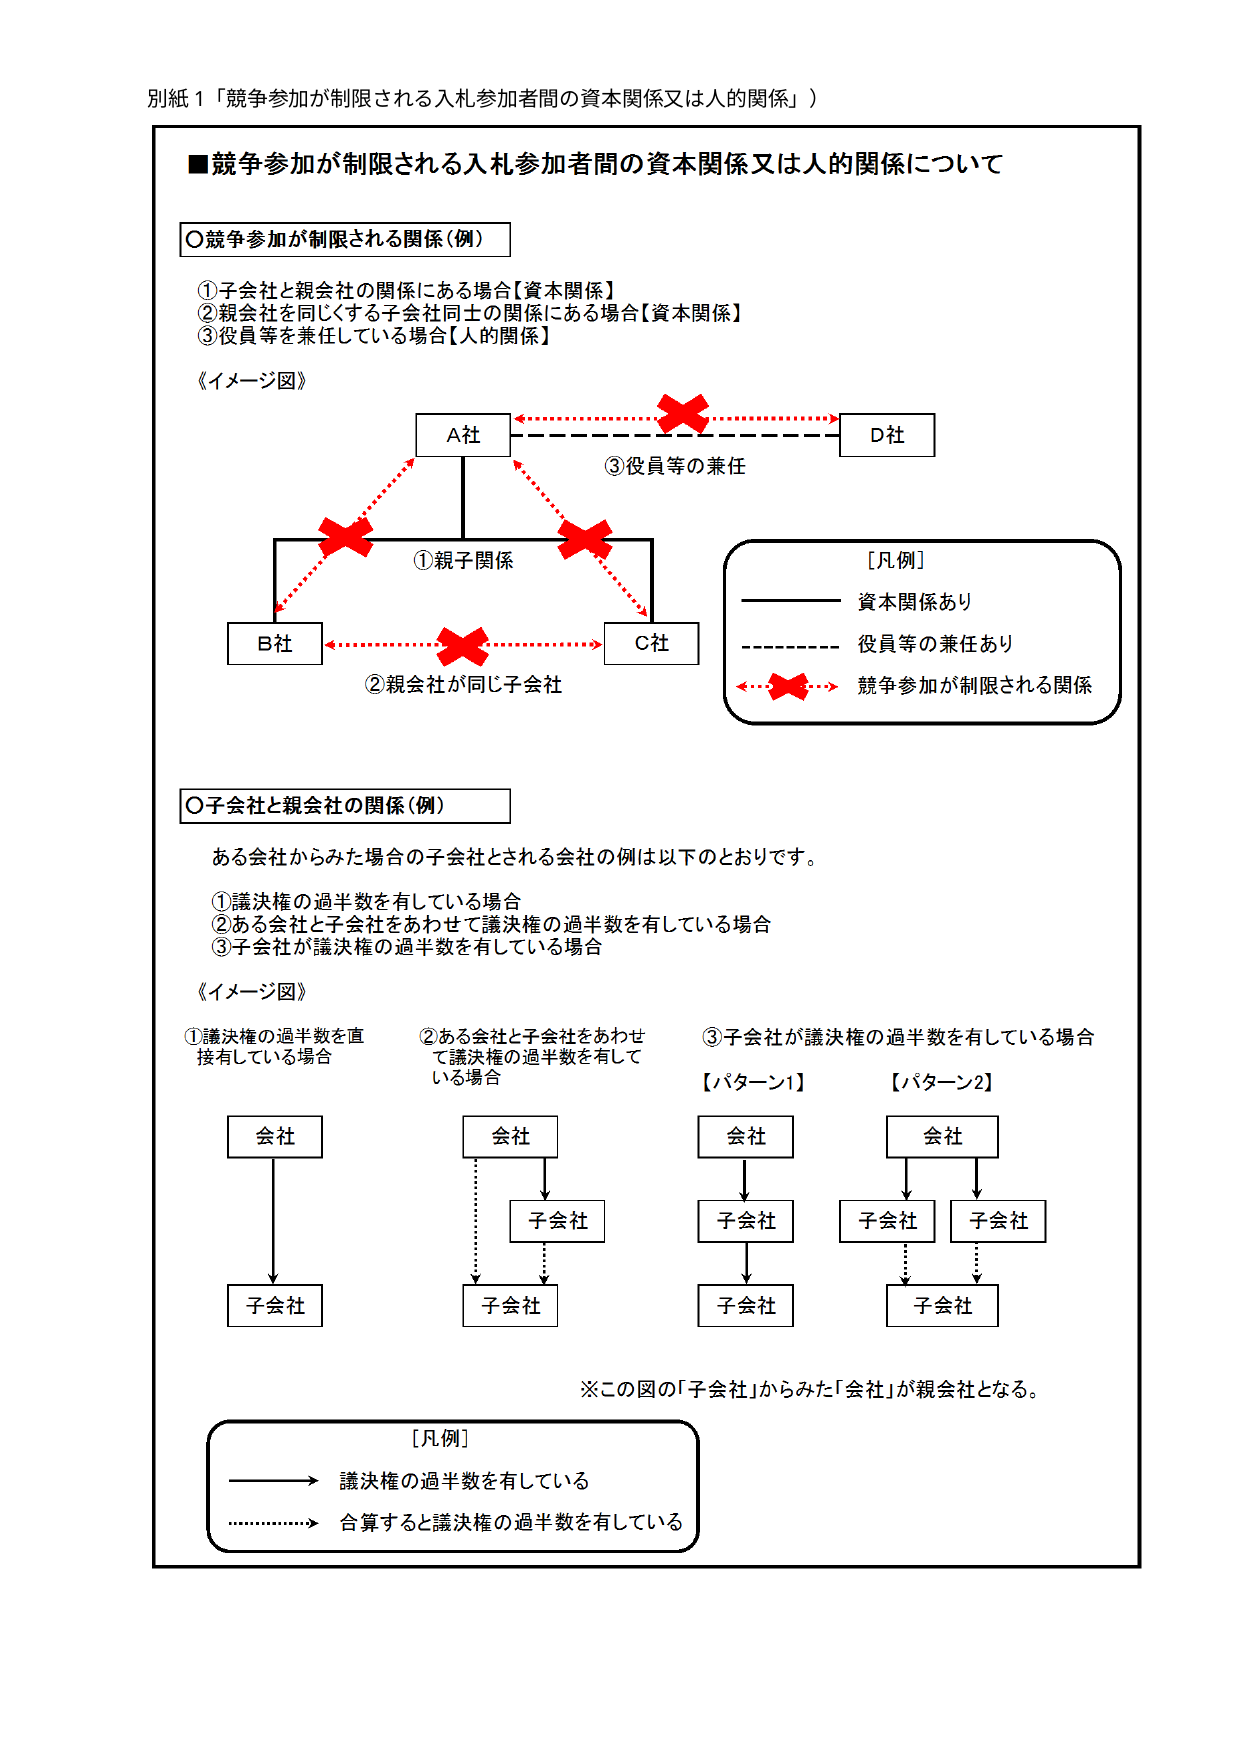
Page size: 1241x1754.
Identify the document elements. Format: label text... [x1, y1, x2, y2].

picture [140, 114, 1153, 1582]
text 別紙1「競争参加が制限される入札参加者間の資本関係又は人的関係」） [148, 82, 1092, 112]
